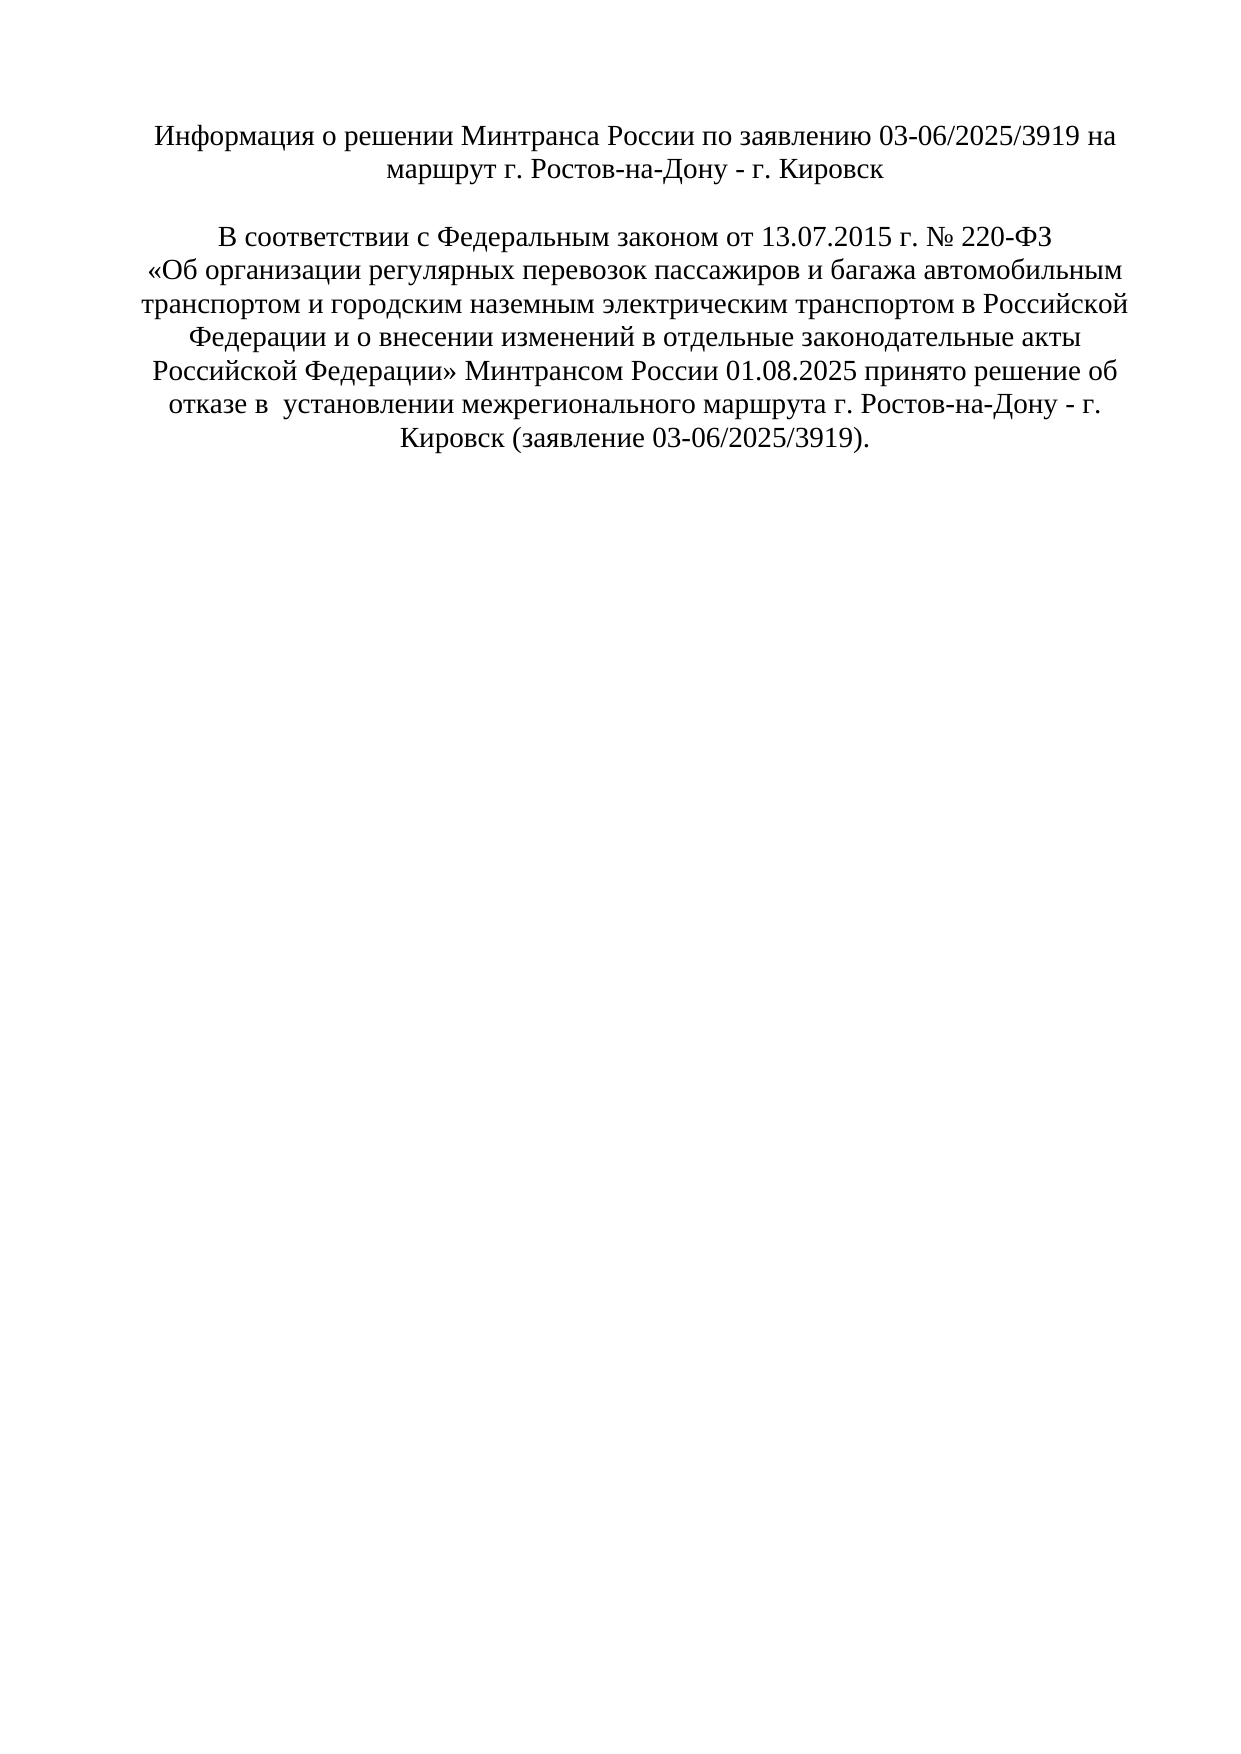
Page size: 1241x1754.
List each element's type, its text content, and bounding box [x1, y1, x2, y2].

text Информация о решении Минтранса России по заявлению 03-06/2025/3919 на маршрут г. Ростов-на-Дону - г. Кировск [118, 118, 1152, 185]
text В соответствии с Федеральным законом от 13.07.2015 г. № 220-ФЗ «Об организации регулярных перевозок пассажиров и багажа автомобильным транспортом и городским наземным электрическим транспортом в Российской Федерации и о внесении изменений в отдельные законодательные акты Российской Федерации» Минтрансом России 01.08.2025 принято решение об отказе в установлении межрегионального маршрута г. Ростов-на-Дону - г. Кировск (заявление 03-06/2025/3919). [118, 219, 1152, 453]
